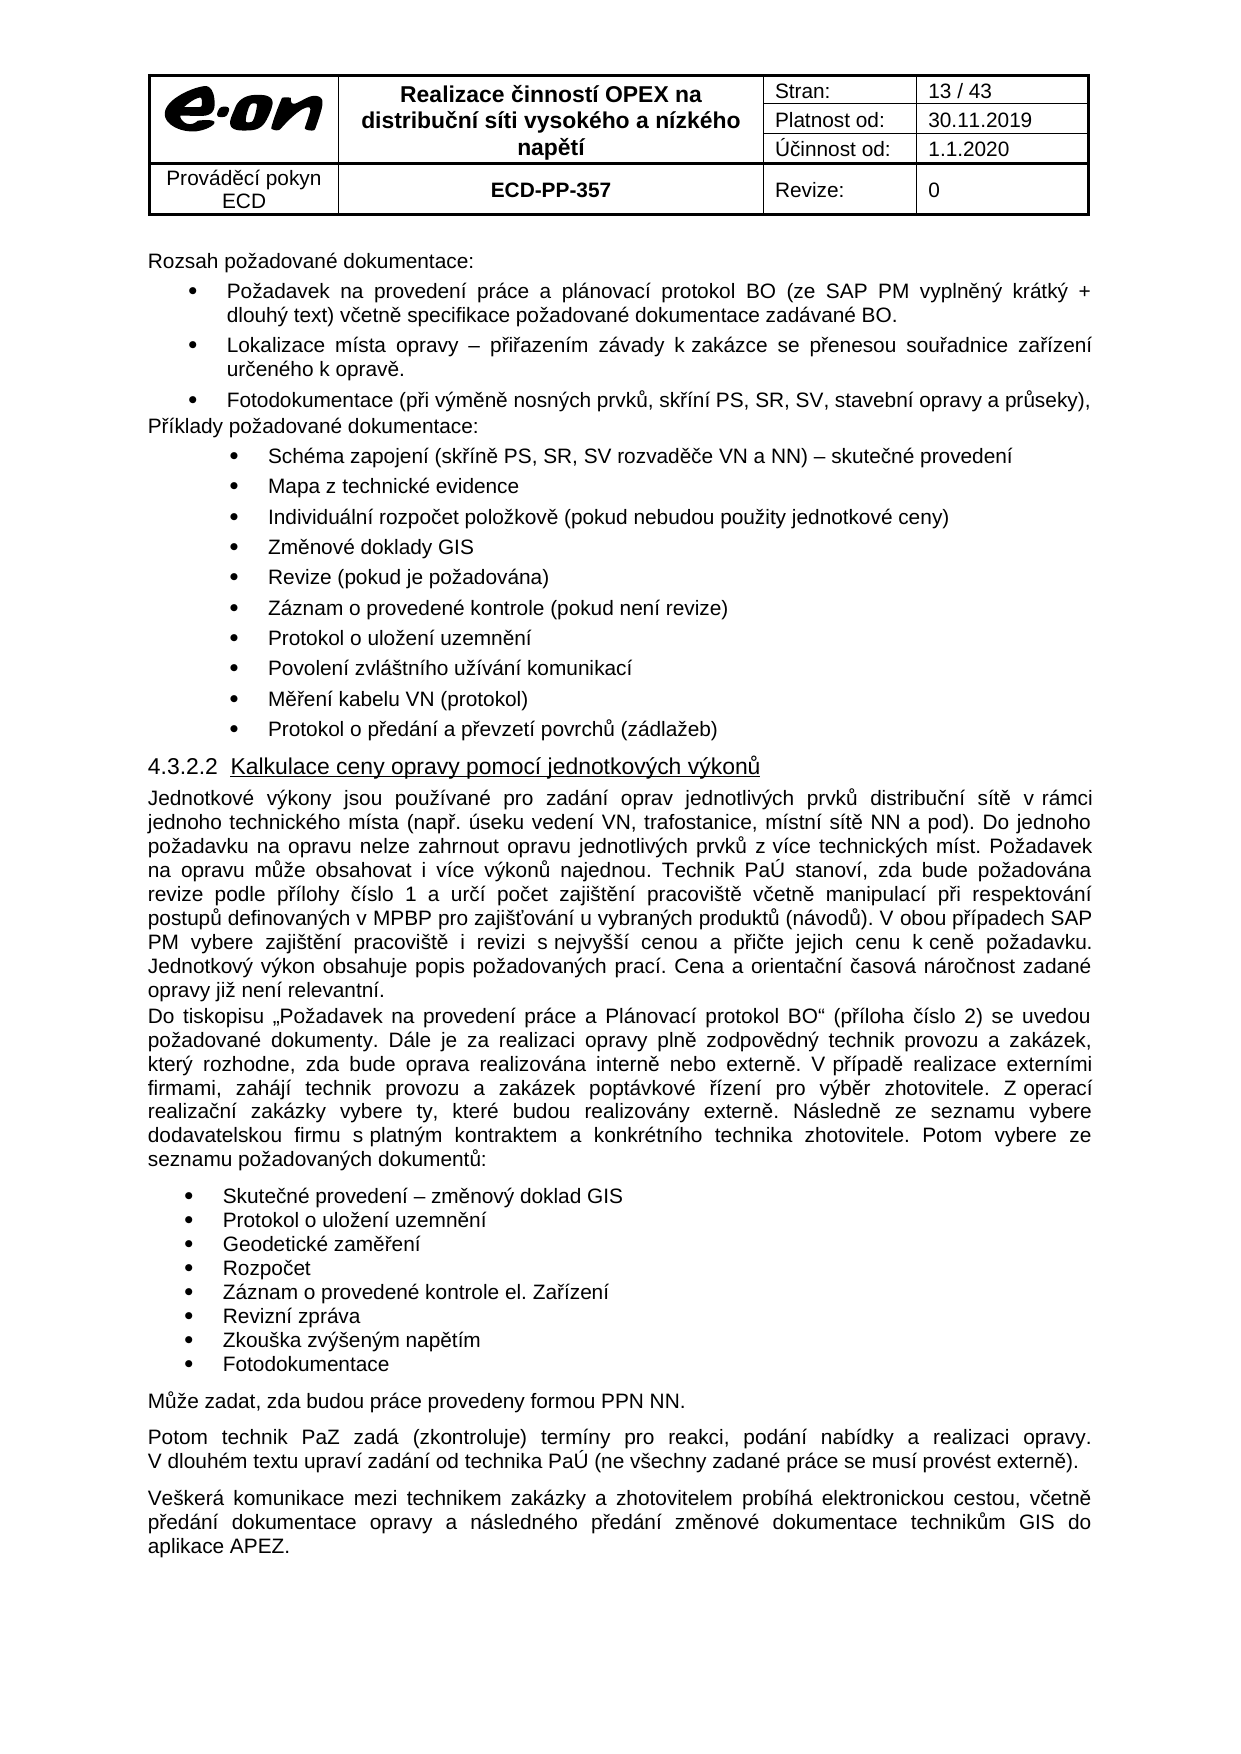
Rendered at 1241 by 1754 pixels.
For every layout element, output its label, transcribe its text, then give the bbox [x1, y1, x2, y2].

list Rozpočet [185, 1256, 1092, 1280]
text Může zadat, zda budou práce provedeny formou PPN NN. [148, 1389, 1092, 1413]
list Fotodokumentace [185, 1352, 1092, 1376]
text Rozsah požadované dokumentace: [148, 249, 1092, 273]
subtitle Kalkulace ceny opravy pomocí jednotkových výkonů [148, 753, 1092, 779]
text Do tiskopisu „Požadavek na provedení práce a Plánovací protokol BO“ (příloha číslo 2) se uvedou požadované dokumenty. Dále je za realizaci opravy plně zodpovědný technik provozu a zakázek, který rozhodne, zda bude oprava realizována interně nebo externě. V případě realizace externími firmami, zahájí technik provozu a zakázek poptávkové řízení pro výběr zhotovitele. Z operací realizační zakázky vybere ty, které budou realizovány externě. Následně ze seznamu vybere dodavatelskou firmu s platným kontraktem a konkrétního technika zhotovitele. Potom vybere ze seznamu požadovaných dokumentů: [148, 1003, 1092, 1171]
list Schéma zapojení (skříně PS, SR, SV rozvaděče VN a NN) – skutečné provedení [230, 444, 1092, 468]
list Fotodokumentace (při výměně nosných prvků, skříní PS, SR, SV, stavební opravy a průseky), [189, 387, 1092, 412]
list Revize (pokud je požadována) [230, 565, 1092, 589]
text Jednotkové výkony jsou používané pro zadání oprav jednotlivých prvků distribuční sítě v rámci jednoho technického místa (např. úseku vedení VN, trafostanice, místní sítě NN a pod). Do jednoho požadavku na opravu nelze zahrnout opravu jednotlivých prvků z více technických míst. Požadavek na opravu může obsahovat i více výkonů najednou. Technik PaÚ stanoví, zda bude požadována revize podle přílohy číslo 1 a určí počet zajištění pracoviště včetně manipulací při respektování postupů definovaných v MPBP pro zajišťování u vybraných produktů (návodů). V obou případech SAP PM vybere zajištění pracoviště i revizi s nejvyšší cenou a přičte jejich cenu k ceně požadavku. Jednotkový výkon obsahuje popis požadovaných prací. Cena a orientační časová náročnost zadané opravy již není relevantní. [148, 786, 1092, 1001]
list Záznam o provedené kontrole el. Zařízení [185, 1280, 1092, 1304]
list Měření kabelu VN (protokol) [230, 686, 1092, 710]
list Lokalizace místa opravy – přiřazením závady k zakázce se přenesou souřadnice zařízení určeného k opravě. [189, 333, 1092, 381]
list Revizní zpráva [185, 1304, 1092, 1328]
text Příklady požadované dokumentace: [148, 414, 1092, 438]
list Požadavek na provedení práce a plánovací protokol BO (ze SAP PM vyplněný krátký + dlouhý text) včetně specifikace požadované dokumentace zadávané BO. [189, 279, 1092, 327]
list Zkouška zvýšeným napětím [185, 1328, 1092, 1352]
list Záznam o provedené kontrole (pokud není revize) [230, 595, 1092, 619]
list Protokol o předání a převzetí povrchů (zádlažeb) [230, 717, 1092, 741]
list Protokol o uložení uzemnění [230, 626, 1092, 650]
list Individuální rozpočet položkově (pokud nebudou použity jednotkové ceny) [230, 504, 1092, 528]
list Povolení zvláštního užívání komunikací [230, 656, 1092, 680]
list Změnové doklady GIS [230, 535, 1092, 559]
text Veškerá komunikace mezi technikem zakázky a zhotovitelem probíhá elektronickou cestou, včetně předání dokumentace opravy a následného předání změnové dokumentace technikům GIS do aplikace APEZ. [148, 1486, 1092, 1557]
list Skutečné provedení – změnový doklad GIS [185, 1184, 1092, 1208]
text Potom technik PaZ zadá (zkontroluje) termíny pro reakci, podání nabídky a realizaci opravy. V dlouhém textu upraví zadání od technika PaÚ (ne všechny zadané práce se musí provést externě). [148, 1425, 1092, 1473]
list Mapa z technické evidence [230, 474, 1092, 498]
list Geodetické zaměření [185, 1232, 1092, 1256]
list Protokol o uložení uzemnění [185, 1208, 1092, 1232]
